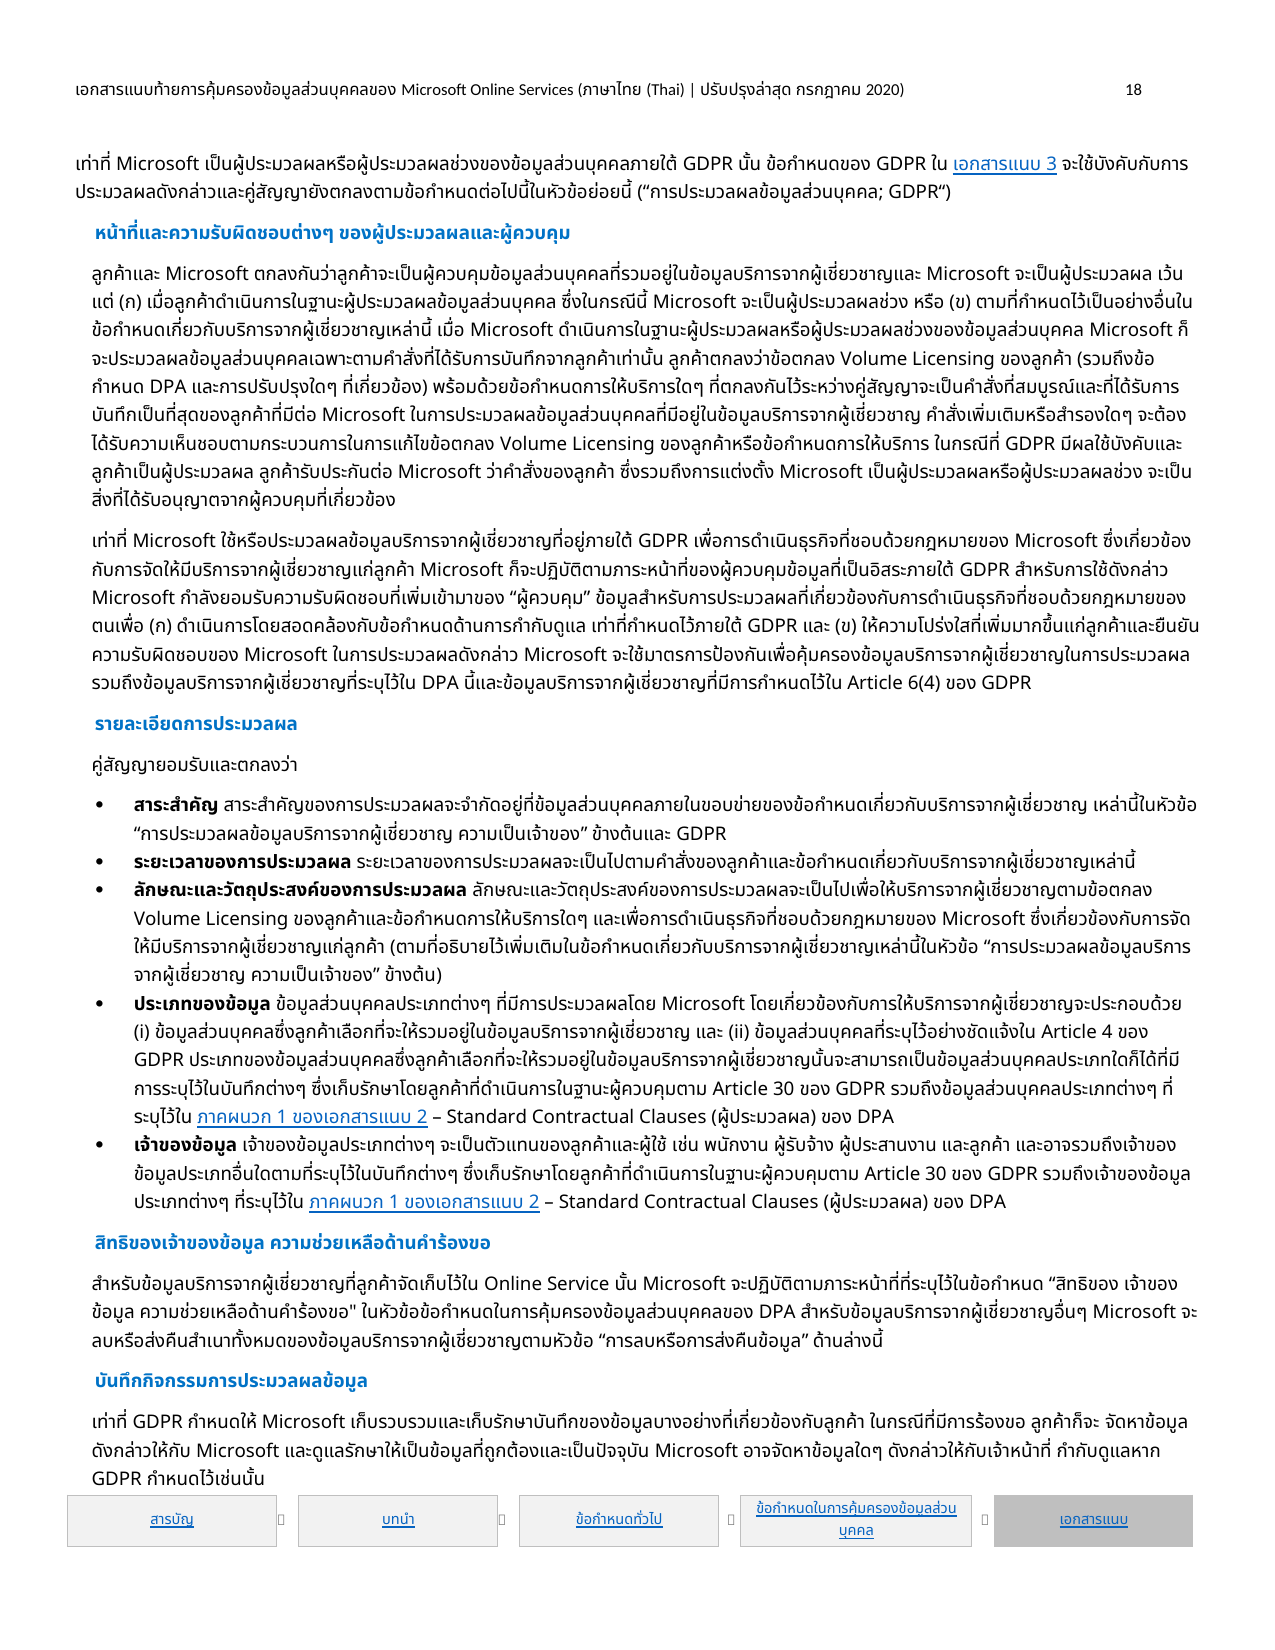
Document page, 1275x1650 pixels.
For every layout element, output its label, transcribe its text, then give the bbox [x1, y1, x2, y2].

list ประเภทของข้อมูล ข้อมูลส่วนบุคคลประเภทต่างๆ ที่มีการประมวลผลโดย Microsoft โดยเกี่ยวข้องกับการให้บริการจากผู้เชี่ยวชาญจะประกอบด้วย (i) ข้อมูลส่วนบุคคลซึ่งลูกค้าเลือกที่จะให้รวมอยู่ในข้อมูลบริการจากผู้เชี่ยวชาญ และ (ii) ข้อมูลส่วนบุคคลที่ระบุไว้อย่างชัดแจ้งใน Article 4 ของ GDPR ประเภทของข้อมูลส่วนบุคคลซึ่งลูกค้าเลือกที่จะให้รวมอยู่ในข้อมูลบริการจากผู้เชี่ยวชาญนั้นจะสามารถเป็นข้อมูลส่วนบุคคลประเภทใดก็ได้ที่มีการระบุไว้ในบันทึกต่างๆ ซึ่งเก็บรักษาโดยลูกค้าที่ดำเนินการในฐานะผู้ควบคุมตาม Article 30 ของ GDPR รวมถึงข้อมูลส่วนบุคคลประเภทต่างๆ ที่ระบุไว้ใน ภาคผนวก 1 ของเอกสารแนบ 2 – Standard Contractual Clauses (ผู้ประมวลผล) ของ DPA [96, 990, 1200, 1132]
list ระยะเวลาของการประมวลผล ระยะเวลาของการประมวลผลจะเป็นไปตามคำสั่งของลูกค้าและข้อกำหนดเกี่ยวกับบริการจากผู้เชี่ยวชาญเหล่านี้ [96, 848, 1200, 877]
list เท่าที่ Microsoft ใช้หรือประมวลผลข้อมูลบริการจากผู้เชี่ยวชาญที่อยู่ภายใต้ GDPR เพื่อการดำเนินธุรกิจที่ชอบด้วยกฎหมายของ Microsoft ซึ่งเกี่ยวข้องกับการจัดให้มีบริการจากผู้เชี่ยวชาญแก่ลูกค้า Microsoft ก็จะปฏิบัติตามภาระหน้าที่ของผู้ควบคุมข้อมูลที่เป็นอิสระภายใต้ GDPR สำหรับการใช้ดังกล่าว Microsoft กำลังยอมรับความรับผิดชอบที่เพิ่มเข้ามาของ “ผู้ควบคุม” ข้อมูลสำหรับการประมวลผลที่เกี่ยวข้องกับการดำเนินธุรกิจที่ชอบด้วยกฎหมายของตนเพื่อ (ก) ดำเนินการโดยสอดคล้องกับข้อกำหนดด้านการกำกับดูแล เท่าที่กำหนดไว้ภายใต้ GDPR และ (ข) ให้ความโปร่งใสที่เพิ่มมากขึ้นแก่ลูกค้าและยืนยันความรับผิดชอบของ Microsoft ในการประมวลผลดังกล่าว Microsoft จะใช้มาตรการป้องกันเพื่อคุ้มครองข้อมูลบริการจากผู้เชี่ยวชาญในการประมวลผล รวมถึงข้อมูลบริการจากผู้เชี่ยวชาญที่ระบุไว้ใน DPA นี้และข้อมูลบริการจากผู้เชี่ยวชาญที่มีการกำหนดไว้ใน Article 6(4) ของ GDPR [91, 528, 1200, 698]
list เท่าที่ Microsoft เป็นผู้ประมวลผลหรือผู้ประมวลผลช่วงของข้อมูลส่วนบุคคลภายใต้ GDPR นั้น ข้อกำหนดของ GDPR ใน เอกสารแนบ 3 จะใช้บังคับกับการประมวลผลดังกล่าวและคู่สัญญายังตกลงตามข้อกำหนดต่อไปนี้ในหัวข้อย่อยนี้ (“การประมวลผลข้อมูลส่วนบุคคล; GDPR“) [75, 150, 1200, 207]
list รายละเอียดการประมวลผล [94, 710, 1200, 738]
list สิทธิของเจ้าของข้อมูล ความช่วยเหลือด้านคำร้องขอ [94, 1229, 1200, 1258]
list ลักษณะและวัตถุประสงค์ของการประมวลผล ลักษณะและวัตถุประสงค์ของการประมวลผลจะเป็นไปเพื่อให้บริการจากผู้เชี่ยวชาญตามข้อตกลง Volume Licensing ของลูกค้าและข้อกำหนดการให้บริการใดๆ และเพื่อการดำเนินธุรกิจที่ชอบด้วยกฎหมายของ Microsoft ซึ่งเกี่ยวข้องกับการจัดให้มีบริการจากผู้เชี่ยวชาญแก่ลูกค้า (ตามที่อธิบายไว้เพิ่มเติมในข้อกำหนดเกี่ยวกับบริการจากผู้เชี่ยวชาญเหล่านี้ในหัวข้อ “การประมวลผลข้อมูลบริการจากผู้เชี่ยวชาญ ความเป็นเจ้าของ” ข้างต้น) [96, 877, 1200, 990]
list คู่สัญญายอมรับและตกลงว่า [91, 751, 1200, 779]
list บันทึกกิจกรรมการประมวลผลข้อมูล [94, 1368, 1200, 1396]
list เท่าที่ GDPR กำหนดให้ Microsoft เก็บรวบรวมและเก็บรักษาบันทึกของข้อมูลบางอย่างที่เกี่ยวข้องกับลูกค้า ในกรณีที่มีการร้องขอ ลูกค้าก็จะ จัดหาข้อมูลดังกล่าวให้กับ Microsoft และดูแลรักษาให้เป็นข้อมูลที่ถูกต้องและเป็นปัจจุบัน Microsoft อาจจัดหาข้อมูลใดๆ ดังกล่าวให้กับเจ้าหน้าที่ กำกับดูแลหาก GDPR กำหนดไว้เช่นนั้น [91, 1409, 1200, 1494]
list ลูกค้าและ Microsoft ตกลงกันว่าลูกค้าจะเป็นผู้ควบคุมข้อมูลส่วนบุคคลที่รวมอยู่ในข้อมูลบริการจากผู้เชี่ยวชาญและ Microsoft จะเป็นผู้ประมวลผล เว้นแต่ (ก) เมื่อลูกค้าดำเนินการในฐานะผู้ประมวลผลข้อมูลส่วนบุคคล ซึ่งในกรณีนี้ Microsoft จะเป็นผู้ประมวลผลช่วง หรือ (ข) ตามที่กำหนดไว้เป็นอย่างอื่นในข้อกำหนดเกี่ยวกับบริการจากผู้เชี่ยวชาญเหล่านี้ เมื่อ Microsoft ดำเนินการในฐานะผู้ประมวลผลหรือผู้ประมวลผลช่วงของข้อมูลส่วนบุคคล Microsoft ก็จะประมวลผลข้อมูลส่วนบุคคลเฉพาะตามคำสั่งที่ได้รับการบันทึกจากลูกค้าเท่านั้น ลูกค้าตกลงว่าข้อตกลง Volume Licensing ของลูกค้า (รวมถึงข้อกำหนด DPA และการปรับปรุงใดๆ ที่เกี่ยวข้อง) พร้อมด้วยข้อกำหนดการให้บริการใดๆ ที่ตกลงกันไว้ระหว่างคู่สัญญาจะเป็นคำสั่งที่สมบูรณ์และที่ได้รับการบันทึกเป็นที่สุดของลูกค้าที่มีต่อ Microsoft ในการประมวลผลข้อมูลส่วนบุคคลที่มีอยู่ในข้อมูลบริการจากผู้เชี่ยวชาญ คำสั่งเพิ่มเติมหรือสำรองใดๆ จะต้องได้รับความเห็นชอบตามกระบวนการในการแก้ไขข้อตกลง Volume Licensing ของลูกค้าหรือข้อกำหนดการให้บริการ ในกรณีที่ GDPR มีผลใช้บังคับและลูกค้าเป็นผู้ประมวลผล ลูกค้ารับประกันต่อ Microsoft ว่าคำสั่งของลูกค้า ซึ่งรวมถึงการแต่งตั้ง Microsoft เป็นผู้ประมวลผลหรือผู้ประมวลผลช่วง จะเป็นสิ่งที่ได้รับอนุญาตจากผู้ควบคุมที่เกี่ยวข้อง [91, 260, 1200, 515]
list สำหรับข้อมูลบริการจากผู้เชี่ยวชาญที่ลูกค้าจัดเก็บไว้ใน Online Service นั้น Microsoft จะปฏิบัติตามภาระหน้าที่ที่ระบุไว้ในข้อกำหนด “สิทธิของ เจ้าของข้อมูล ความช่วยเหลือด้านคำร้องขอ" ในหัวข้อข้อกำหนดในการคุ้มครองข้อมูลส่วนบุคคลของ DPA สำหรับข้อมูลบริการจากผู้เชี่ยวชาญอื่นๆ Microsoft จะลบหรือส่งคืนสำเนาทั้งหมดของข้อมูลบริการจากผู้เชี่ยวชาญตามหัวข้อ “การลบหรือการส่งคืนข้อมูล” ด้านล่างนี้ [91, 1270, 1200, 1355]
list เจ้าของข้อมูล เจ้าของข้อมูลประเภทต่างๆ จะเป็นตัวแทนของลูกค้าและผู้ใช้ เช่น พนักงาน ผู้รับจ้าง ผู้ประสานงาน และลูกค้า และอาจรวมถึงเจ้าของข้อมูลประเภทอื่นใดตามที่ระบุไว้ในบันทึกต่างๆ ซึ่งเก็บรักษาโดยลูกค้าที่ดำเนินการในฐานะผู้ควบคุมตาม Article 30 ของ GDPR รวมถึงเจ้าของข้อมูลประเภทต่างๆ ที่ระบุไว้ใน ภาคผนวก 1 ของเอกสารแนบ 2 – Standard Contractual Clauses (ผู้ประมวลผล) ของ DPA [96, 1132, 1200, 1217]
list หน้าที่และความรับผิดชอบต่างๆ ของผู้ประมวลผลและผู้ควบคุม [94, 219, 1200, 248]
list สาระสำคัญ สาระสำคัญของการประมวลผลจะจำกัดอยู่ที่ข้อมูลส่วนบุคคลภายในขอบข่ายของข้อกำหนดเกี่ยวกับบริการจากผู้เชี่ยวชาญ เหล่านี้ในหัวข้อ “การประมวลผลข้อมูลบริการจากผู้เชี่ยวชาญ ความเป็นเจ้าของ” ข้างต้นและ GDPR [96, 792, 1200, 848]
